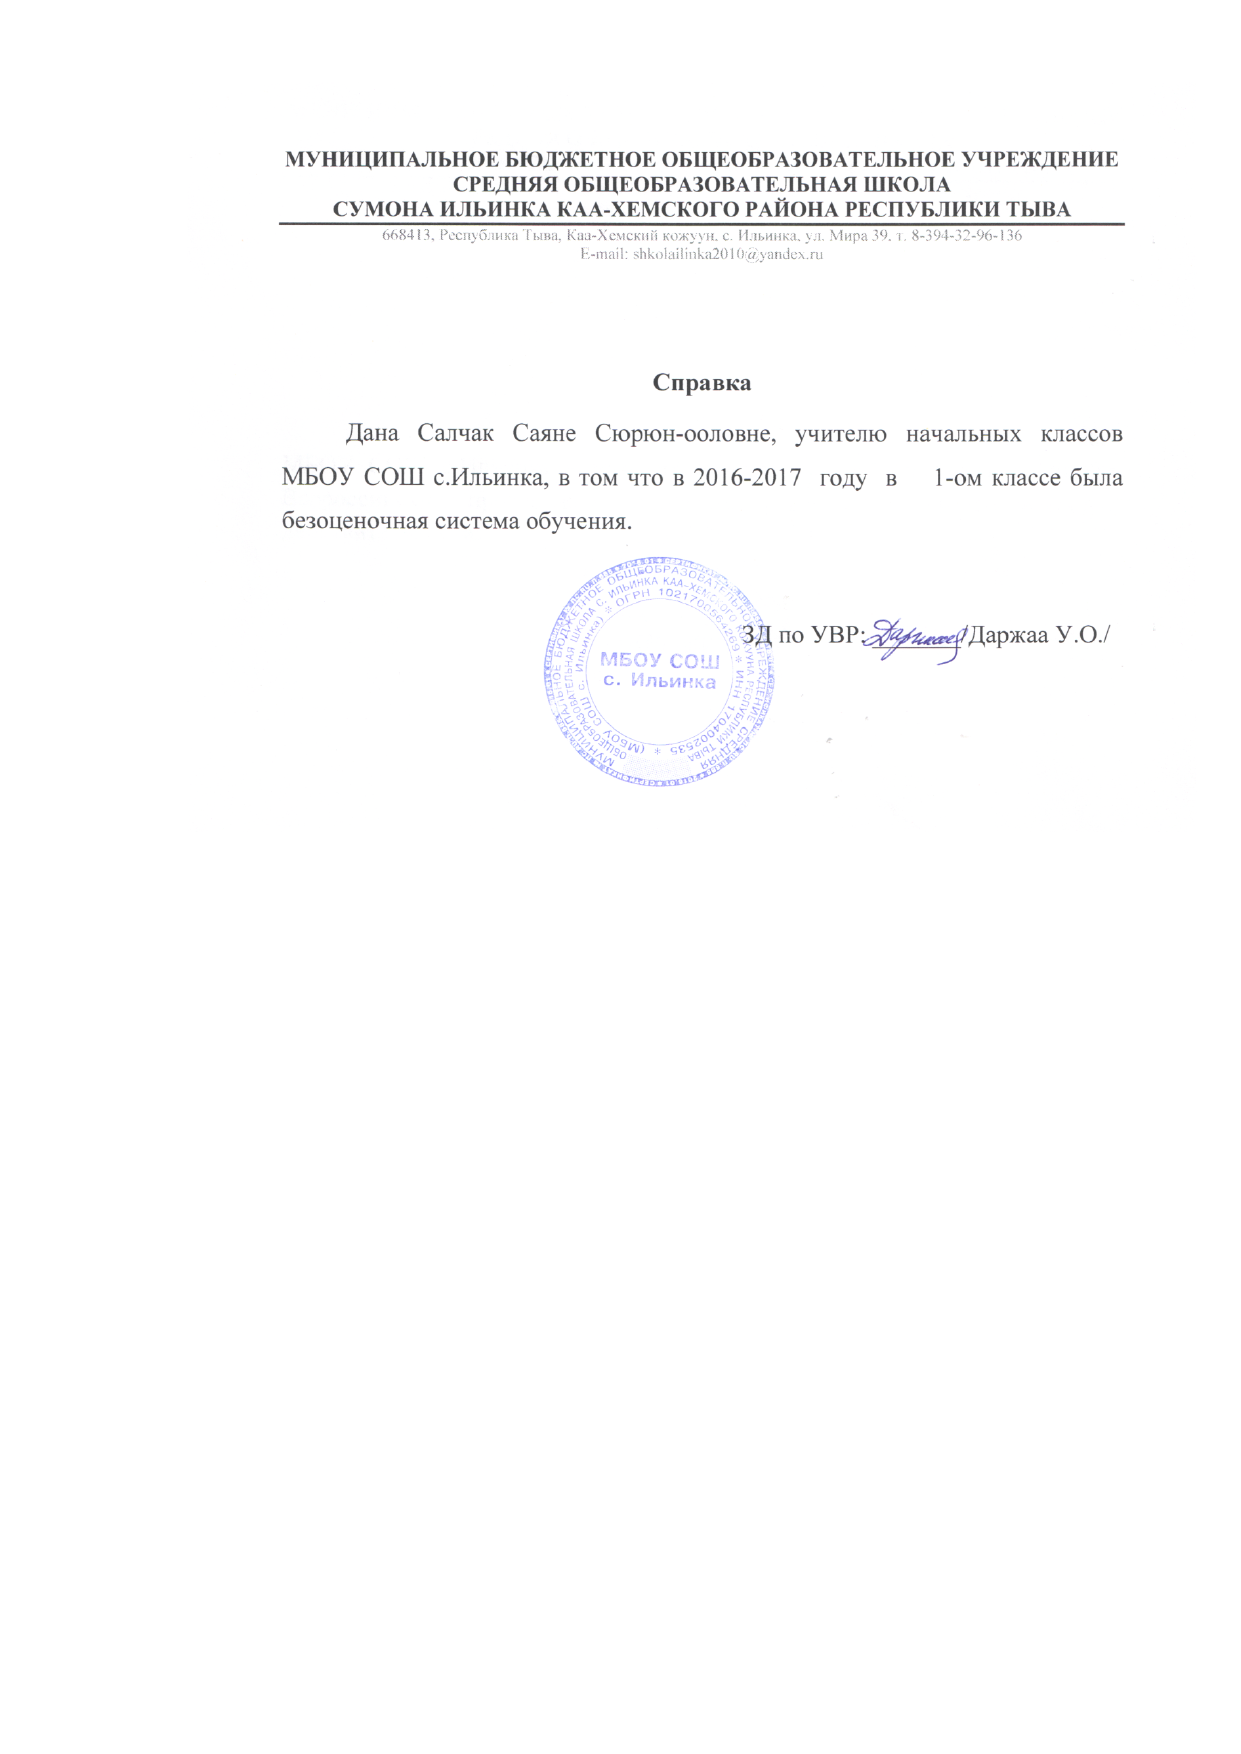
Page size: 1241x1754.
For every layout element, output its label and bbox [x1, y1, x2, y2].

picture [187, 82, 1197, 832]
